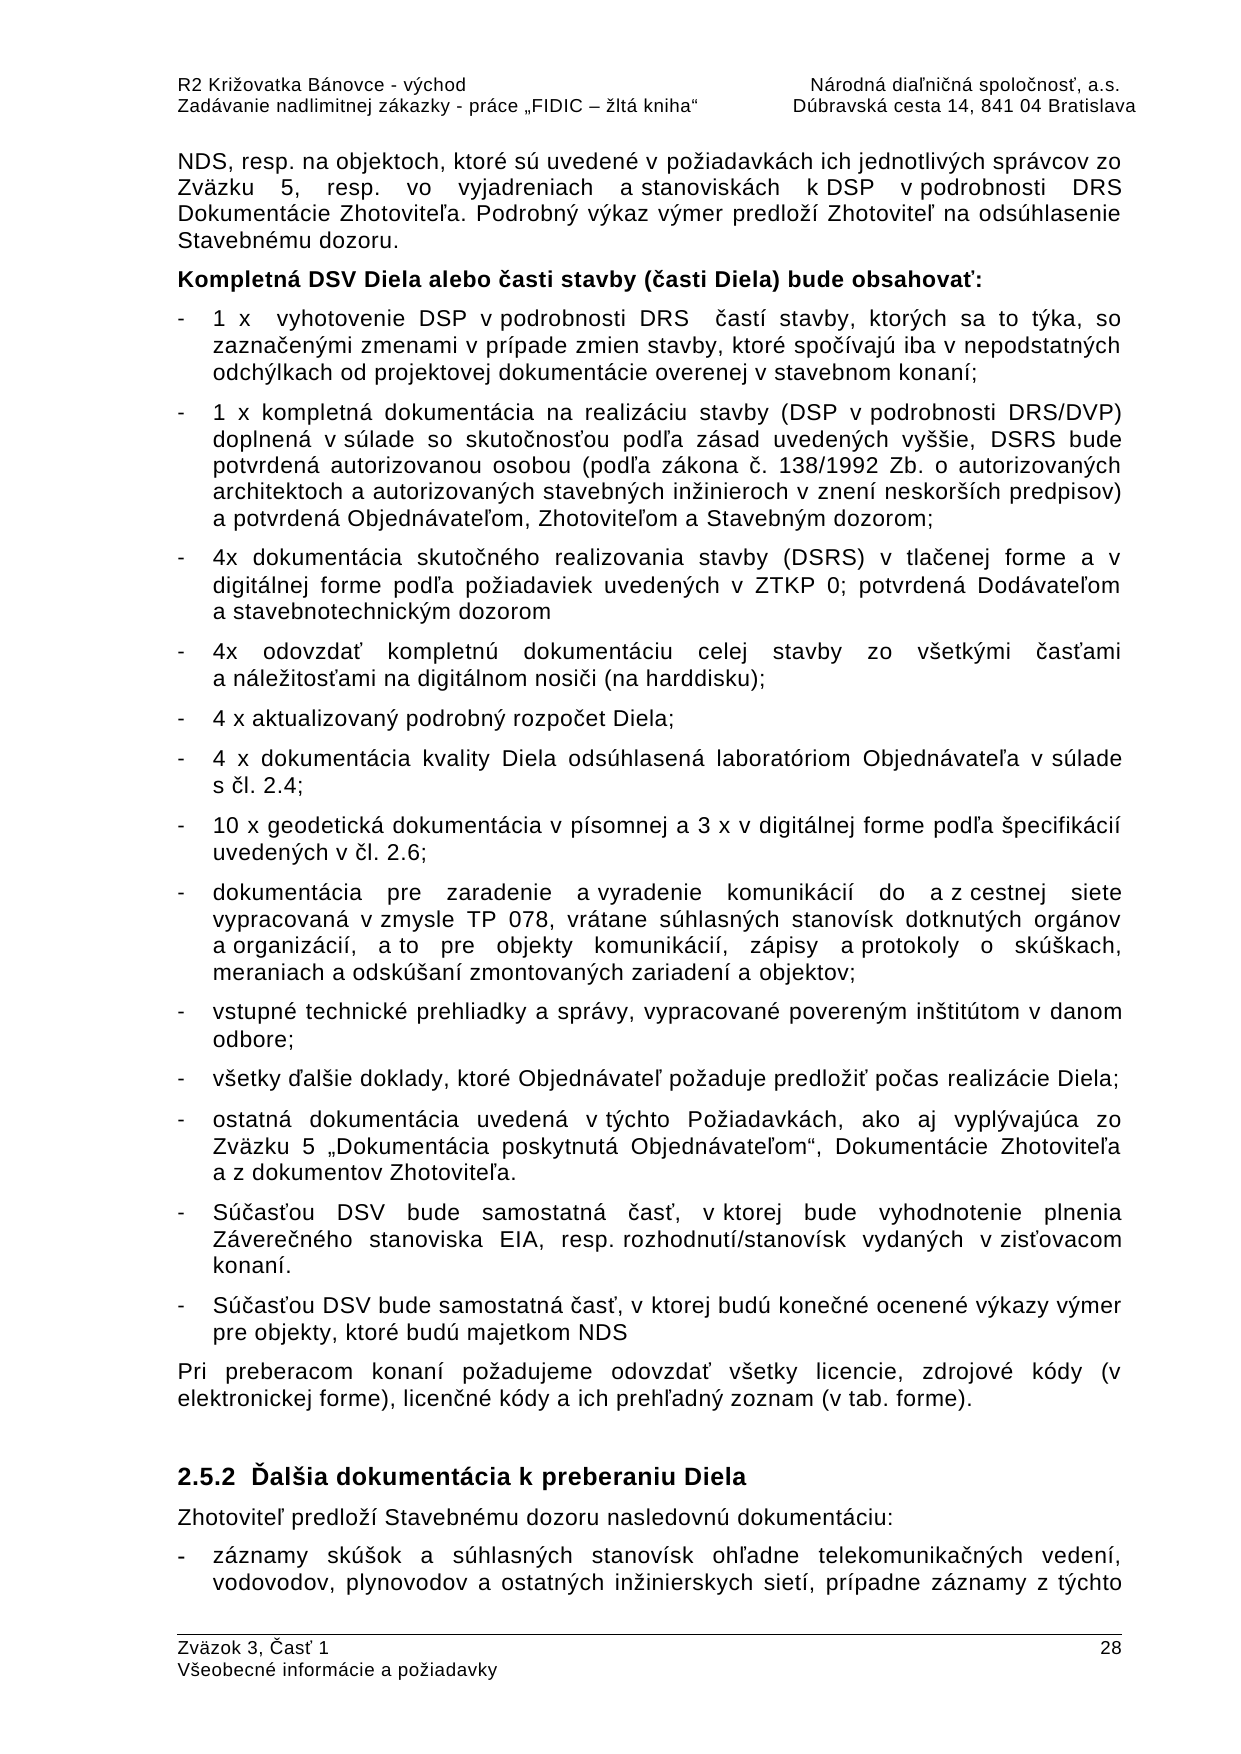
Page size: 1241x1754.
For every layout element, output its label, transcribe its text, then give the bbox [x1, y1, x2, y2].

subtitle 2.5.2 Ďalšia dokumentácia k preberaniu Diela [177, 1462, 1122, 1491]
list dokumentácia pre zaradenie a vyradenie komunikácií do a z cestnej siete vypracovaná v zmysle TP 078, vrátane súhlasných stanovísk dotknutých orgánov a organizácií, a to pre objekty komunikácií, zápisy a protokoly o skúškach, meraniach a odskúšaní zmontovaných zariadení a objektov; [177, 878, 1122, 985]
list Súčasťou DSV bude samostatná časť, v ktorej budú konečné ocenené výkazy výmer pre objekty, ktoré budú majetkom NDS [177, 1291, 1122, 1346]
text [177, 148, 1122, 253]
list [177, 1542, 1122, 1595]
text Pri preberacom konaní požadujeme odovzdať všetky licencie, zdrojové kódy (v elektronickej forme), licenčné kódy a ich prehľadný zoznam (v tab. forme). [177, 1358, 1122, 1411]
list Súčasťou DSV bude samostatná časť, v ktorej bude vyhodnotenie plnenia Záverečného stanoviska EIA, resp. rozhodnutí/stanovísk vydaných v zisťovacom konaní. [177, 1198, 1122, 1279]
list 1 x kompletná dokumentácia na realizáciu stavby (DSP v podrobnosti DRS/DVP) doplnená v súlade so skutočnosťou podľa zásad uvedených vyššie, DSRS bude potvrdená autorizovanou osobou (podľa zákona č. 138/1992 Zb. o autorizovaných architektoch a autorizovaných stavebných inžinieroch v znení neskorších predpisov) a potvrdená Objednávateľom, Zhotoviteľom a Stavebným dozorom; [177, 398, 1122, 531]
list 4 x dokumentácia kvality Diela odsúhlasená laboratóriom Objednávateľa v súlade s čl. 2.4; [177, 744, 1122, 798]
list ostatná dokumentácia uvedená v týchto Požiadavkách, ako aj vyplývajúca zo Zväzku 5 „Dokumentácia poskytnutá Objednávateľom“, Dokumentácie Zhotoviteľa a z dokumentov Zhotoviteľa. [177, 1105, 1122, 1186]
list 4 x aktualizovaný podrobný rozpočet Diela; [177, 704, 1122, 732]
list vstupné technické prehliadky a správy, vypracované povereným inštitútom v danom odbore; [177, 997, 1122, 1052]
list 1 x vyhotovenie DSP v podrobnosti DRS častí stavby, ktorých sa to týka, so zaznačenými zmenami v prípade zmien stavby, ktoré spočívajú iba v nepodstatných odchýlkach od projektovej dokumentácie overenej v stavebnom konaní; [177, 304, 1122, 385]
list všetky ďalšie doklady, ktoré Objednávateľ požaduje predložiť počas realizácie Diela; [177, 1064, 1122, 1092]
text Kompletná DSV Diela alebo časti stavby (časti Diela) bude obsahovať: [177, 266, 1122, 292]
list 10 x geodetická dokumentácia v písomnej a 3 x v digitálnej forme podľa špecifikácií uvedených v čl. 2.6; [177, 811, 1122, 865]
text Zhotoviteľ predloží Stavebnému dozoru nasledovnú dokumentáciu: [177, 1503, 1122, 1530]
list 4x odovzdať kompletnú dokumentáciu celej stavby zo všetkými časťami a náležitosťami na digitálnom nosiči (na harddisku); [177, 637, 1122, 691]
list 4x dokumentácia skutočného realizovania stavby (DSRS) v tlačenej forme a v digitálnej forme podľa požiadaviek uvedených v ZTKP 0; potvrdená Dodávateľom a stavebnotechnickým dozorom [177, 543, 1122, 624]
